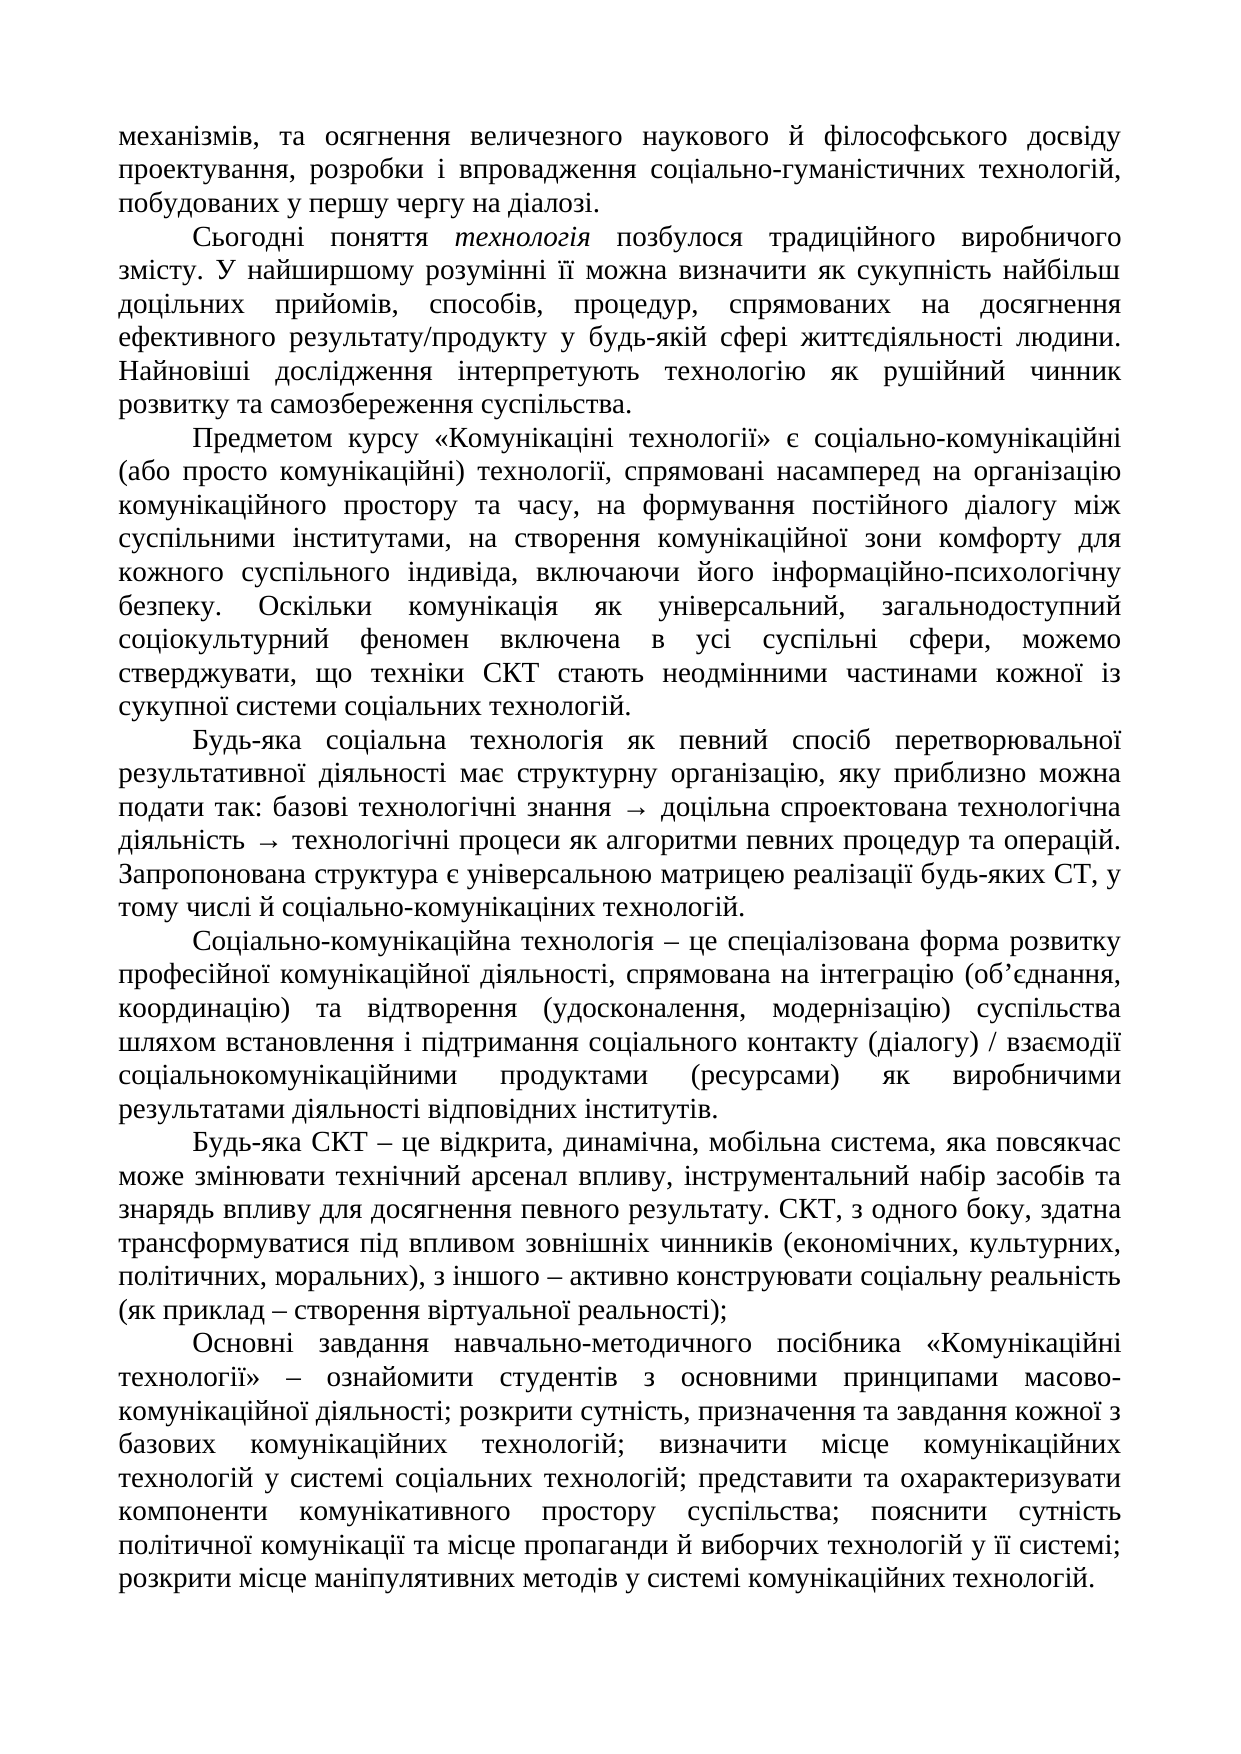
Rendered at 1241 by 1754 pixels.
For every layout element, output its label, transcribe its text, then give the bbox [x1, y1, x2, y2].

text Будь-яка СКТ – це відкрита, динамічна, мобільна система, яка повсякчас може змінювати технічний арсенал впливу, інструментальний набір засобів та знарядь впливу для досягнення певного результату. СКТ, з одного боку, здатна трансформуватися під впливом зовнішніх чинників (економічних, культурних, політичних, моральних), з іншого – активно конструювати соціальну реальність (як приклад – створення віртуальної реальності); [118, 1124, 1122, 1326]
text Основні завдання навчально-методичного посібника «Комунікаційні технології» – ознайомити студентів з основними принципами масово-комунікаційної діяльності; розкрити сутність, призначення та завдання кожної з базових комунікаційних технологій; визначити місце комунікаційних технологій у системі соціальних технологій; представити та охарактеризувати компоненти комунікативного простору суспільства; пояснити сутність політичної комунікації та місце пропаганди й виборчих технологій у її системі; розкрити місце маніпулятивних методів у системі комунікаційних технологій. [118, 1326, 1122, 1594]
text Соціально-комунікаційна технологія – це спеціалізована форма розвитку професійної комунікаційної діяльності, спрямована на інтеграцію (об’єднання, координацію) та відтворення (удосконалення, модернізацію) суспільства шляхом встановлення і підтримання соціального контакту (діалогу) / взаємодії соціальнокомунікаційними продуктами (ресурсами) як виробничими результатами діяльності відповідних інститутів. [118, 923, 1122, 1124]
text Сьогодні поняття технологія позбулося традиційного виробничого змісту. У найширшому розумінні її можна визначити як сукупність найбільш доцільних прийомів, способів, процедур, спрямованих на досягнення ефективного результату/продукту у будь-якій сфері життєдіяльності людини. Найновіші дослідження інтерпретують технологію як рушійний чинник розвитку та самозбереження суспільства. [118, 219, 1122, 420]
text Будь-яка соціальна технологія як певний спосіб перетворювальної результативної діяльності має структурну організацію, яку приблизно можна подати так: базові технологічні знання → доцільна спроектована технологічна діяльність → технологічні процеси як алгоритми певних процедур та операцій. Запропонована структура є універсальною матрицею реалізації будь-яких СТ, у тому числі й соціально-комунікаціних технологій. [118, 722, 1122, 923]
text Предметом курсу «Комунікаціні технології» є соціально-комунікаційні (або просто комунікаційні) технології, спрямовані насамперед на організацію комунікаційного простору та часу, на формування постійного діалогу між суспільними інститутами, на створення комунікаційної зони комфорту для кожного суспільного індивіда, включаючи його інформаційно-психологічну безпеку. Оскільки комунікація як універсальний, загальнодоступний соціокультурний феномен включена в усі суспільні сфери, можемо стверджувати, що техніки СКТ стають неодмінними частинами кожної із сукупної системи соціальних технологій. [118, 420, 1122, 722]
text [118, 118, 1122, 219]
